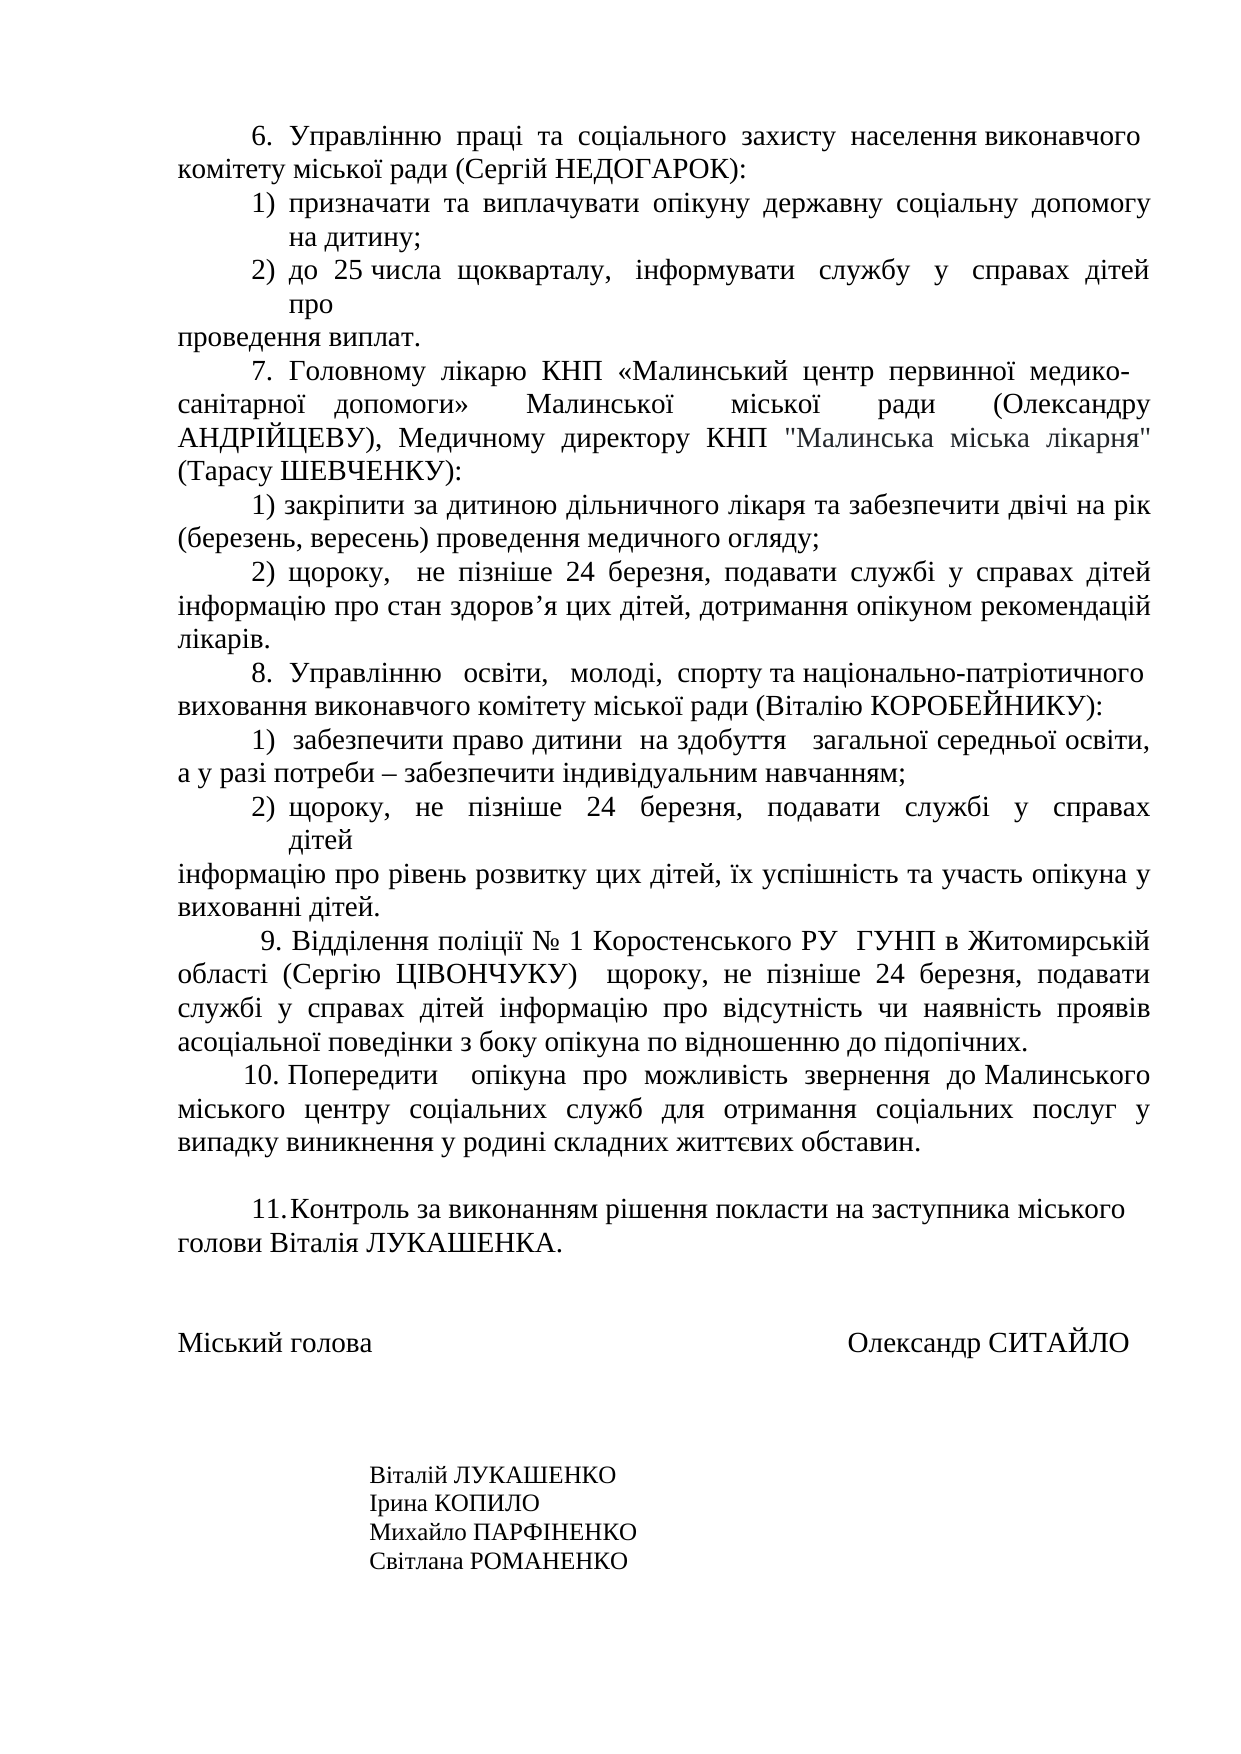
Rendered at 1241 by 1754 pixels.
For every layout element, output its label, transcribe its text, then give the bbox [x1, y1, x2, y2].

list щороку, не пізніше 24 березня, подавати службі у справах дітей [251, 789, 1152, 856]
list призначати та виплачувати опікуну державну соціальну допомогу на дитину; [251, 185, 1152, 252]
list Управлінню праці та соціального захисту населення виконавчого [251, 118, 1152, 152]
text санітарної допомоги» Малинської міської ради (Олександру АНДРІЙЦЕВУ), Медичному директору КНП "Малинська міська лікарня" (Тарасу ШЕВЧЕНКУ): [177, 386, 1152, 487]
text Віталій ЛУКАШЕНКО [369, 1460, 1152, 1488]
text 10. Попередити опікуна про можливість звернення до Малинського міського центру соціальних служб для отримання соціальних послуг у випадку виникнення у родині складних життєвих обставин. [177, 1057, 1152, 1158]
text комітету міської ради (Сергій НЕДОГАРОК): [177, 152, 1152, 185]
text Ірина КОПИЛО [369, 1488, 1152, 1517]
text 1) закріпити за дитиною дільничного лікаря та забезпечити двічі на рік (березень, вересень) проведення медичного огляду; [177, 487, 1152, 554]
list Головному лікарю КНП «Малинський центр первинної медико- [251, 353, 1152, 386]
list Управлінню освіти, молоді, спорту та національно-патріотичного [251, 655, 1152, 688]
list до 25 числа щокварталу, інформувати службу у справах дітей про [251, 252, 1152, 319]
text голови Віталія ЛУКАШЕНКА. [177, 1225, 1152, 1258]
text 2) щороку, не пізніше 24 березня, подавати службі у справах дітей інформацію про стан здоров’я цих дітей, дотримання опікуном рекомендацій лікарів. [177, 554, 1152, 655]
text Світлана РОМАНЕНКО [369, 1546, 1152, 1575]
text Міський голова Олександр СИТАЙЛО [177, 1326, 1152, 1359]
text Михайло ПАРФІНЕНКО [369, 1517, 1152, 1546]
text 1) забезпечити право дитини на здобуття загальної середньої освіти, а у разі потреби – забезпечити індивідуальним навчанням; [177, 722, 1152, 789]
text інформацію про рівень розвитку цих дітей, їх успішність та участь опікуна у вихованні дітей. [177, 856, 1152, 923]
text проведення виплат. [177, 319, 1152, 353]
text виховання виконавчого комітету міської ради (Віталію КОРОБЕЙНИКУ): [177, 688, 1152, 722]
text 9. Відділення поліції № 1 Коростенського РУ ГУНП в Житомирській області (Сергію ЦІВОНЧУКУ) щороку, не пізніше 24 березня, подавати службі у справах дітей інформацію про відсутність чи наявність проявів асоціальної поведінки з боку опікуна по відношенню до підопічних. [177, 923, 1152, 1057]
list Контроль за виконанням рішення покласти на заступника міського [251, 1191, 1152, 1225]
